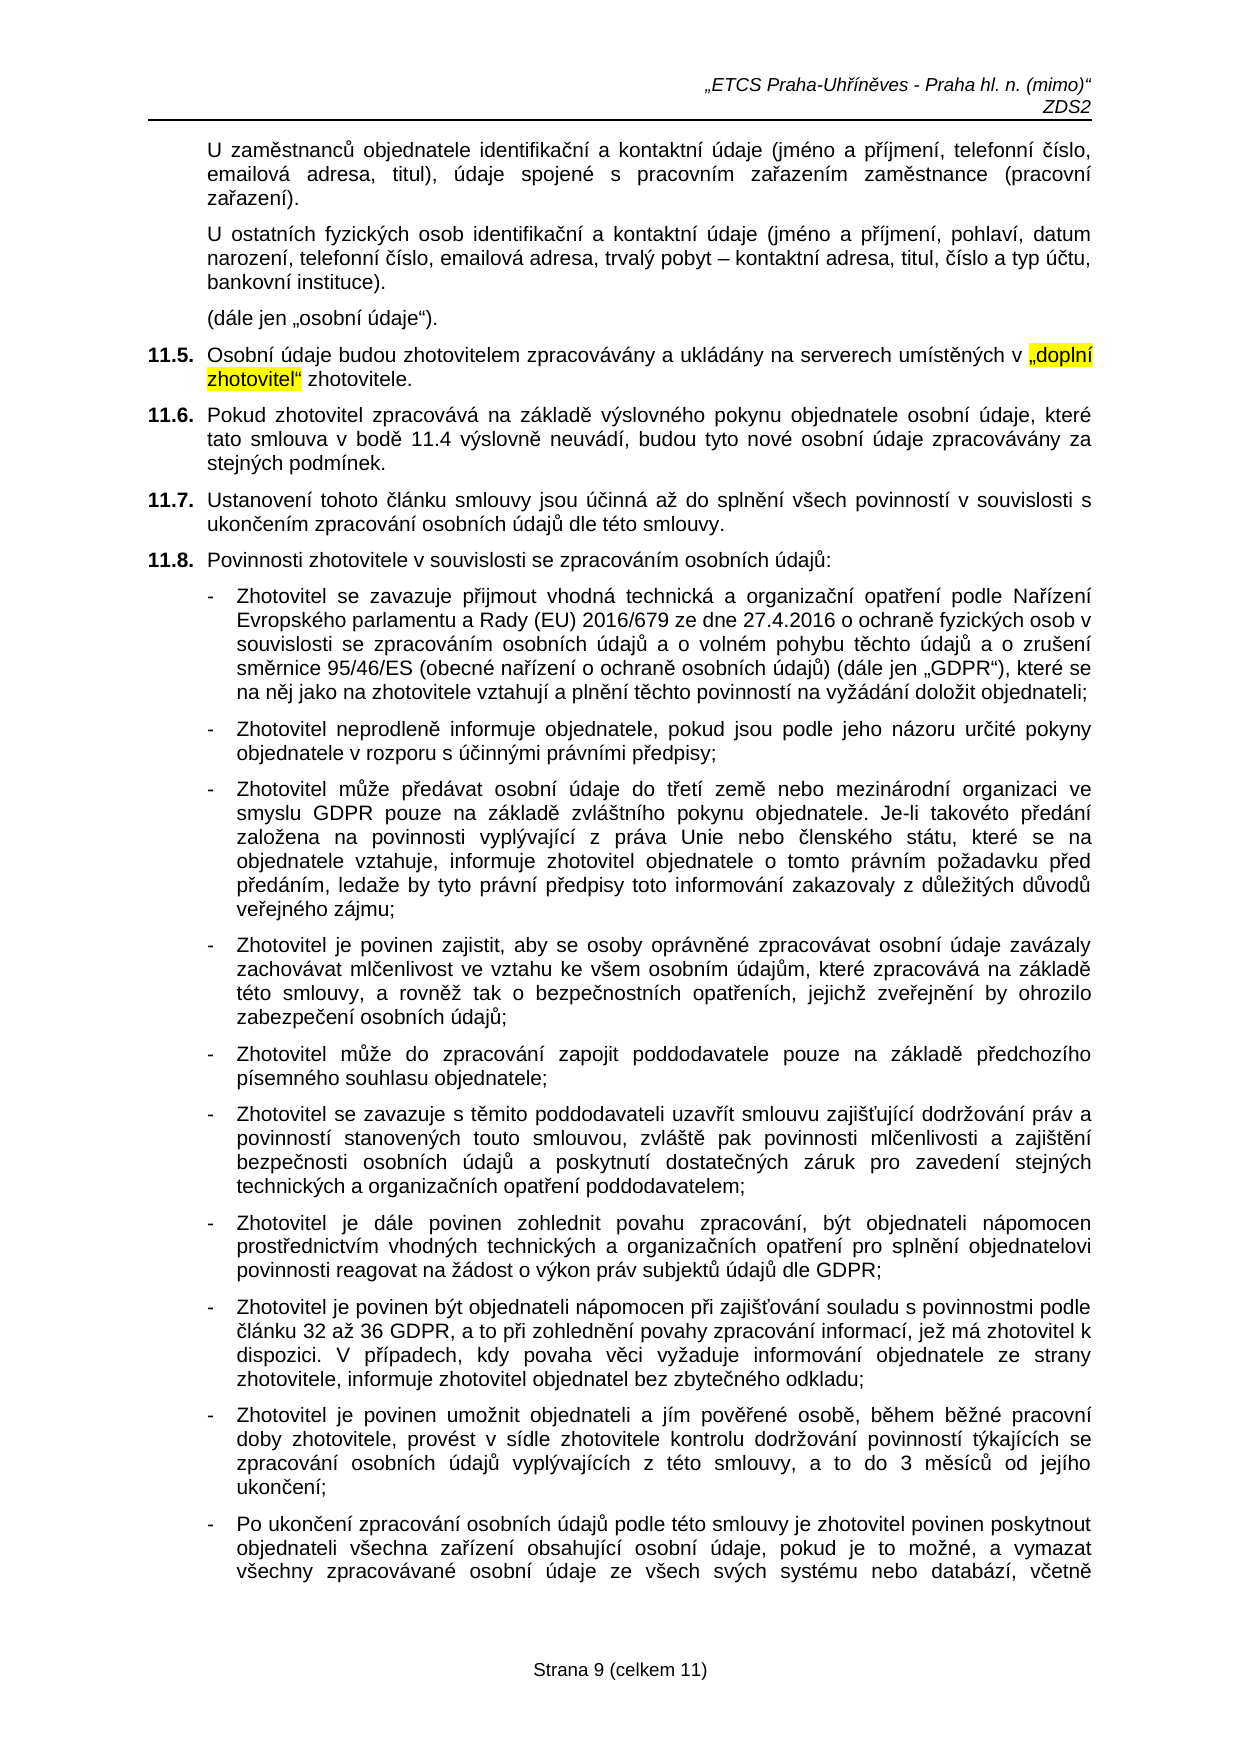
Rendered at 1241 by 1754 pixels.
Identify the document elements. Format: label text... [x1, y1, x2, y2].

text - Zhotovitel se zavazuje přijmout vhodná technická a organizační opatření podle Nařízení Evropského parlamentu a Rady (EU) 2016/679 ze dne 27.4.2016 o ochraně fyzických osob v souvislosti se zpracováním osobních údajů a o volném pohybu těchto údajů a o zrušení směrnice 95/46/ES (obecné nařízení o ochraně osobních údajů) (dále jen „GDPR“), které se na něj jako na zhotovitele vztahují a plnění těchto povinností na vyžádání doložit objednateli; [207, 584, 1092, 704]
text - Zhotovitel může do zpracování zapojit poddodavatele pouze na základě předchozího písemného souhlasu objednatele; [207, 1042, 1092, 1089]
text U ostatních fyzických osob identifikační a kontaktní údaje (jméno a příjmení, pohlaví, datum narození, telefonní číslo, emailová adresa, trvalý pobyt – kontaktní adresa, titul, číslo a typ účtu, bankovní instituce). [207, 222, 1092, 294]
text - Zhotovitel neprodleně informuje objednatele, pokud jsou podle jeho názoru určité pokyny objednatele v rozporu s účinnými právními předpisy; [207, 717, 1092, 764]
text U zaměstnanců objednatele identifikační a kontaktní údaje (jméno a příjmení, telefonní číslo, emailová adresa, titul), údaje spojené s pracovním zařazením zaměstnance (pracovní zařazení). [207, 137, 1092, 209]
text 11.8. Povinnosti zhotovitele v souvislosti se zpracováním osobních údajů: [148, 548, 1092, 572]
text (dále jen „osobní údaje“). [207, 306, 1092, 330]
text 11.6. Pokud zhotovitel zpracovává na základě výslovného pokynu objednatele osobní údaje, které tato smlouva v bodě 11.4 výslovně neuvádí, budou tyto nové osobní údaje zpracovávány za stejných podmínek. [148, 403, 1092, 475]
text 11.5. Osobní údaje budou zhotovitelem zpracovávány a ukládány na serverech umístěných v „doplní zhotovitel“ zhotovitele. [148, 343, 1092, 391]
text - Zhotovitel je povinen zajistit, aby se osoby oprávněné zpracovávat osobní údaje zavázaly zachovávat mlčenlivost ve vztahu ke všem osobním údajům, které zpracovává na základě této smlouvy, a rovněž tak o bezpečnostních opatřeních, jejichž zveřejnění by ohrozilo zabezpečení osobních údajů; [207, 933, 1092, 1029]
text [207, 1511, 1092, 1583]
text 11.7. Ustanovení tohoto článku smlouvy jsou účinná až do splnění všech povinností v souvislosti s ukončením zpracování osobních údajů dle této smlouvy. [148, 487, 1092, 535]
text - Zhotovitel je dále povinen zohlednit povahu zpracování, být objednateli nápomocen prostřednictvím vhodných technických a organizačních opatření pro splnění objednatelovi povinnosti reagovat na žádost o výkon práv subjektů údajů dle GDPR; [207, 1210, 1092, 1282]
text - Zhotovitel je povinen umožnit objednateli a jím pověřené osobě, během běžné pracovní doby zhotovitele, provést v sídle zhotovitele kontrolu dodržování povinností týkajících se zpracování osobních údajů vyplývajících z této smlouvy, a to do 3 měsíců od jejího ukončení; [207, 1403, 1092, 1499]
text - Zhotovitel je povinen být objednateli nápomocen při zajišťování souladu s povinnostmi podle článku 32 až 36 GDPR, a to při zohlednění povahy zpracování informací, jež má zhotovitel k dispozici. V případech, kdy povaha věci vyžaduje informování objednatele ze strany zhotovitele, informuje zhotovitel objednatel bez zbytečného odkladu; [207, 1295, 1092, 1391]
text - Zhotovitel může předávat osobní údaje do třetí země nebo mezinárodní organizaci ve smyslu GDPR pouze na základě zvláštního pokynu objednatele. Je-li takovéto předání založena na povinnosti vyplývající z práva Unie nebo členského státu, které se na objednatele vztahuje, informuje zhotovitel objednatele o tomto právním požadavku před předáním, ledaže by tyto právní předpisy toto informování zakazovaly z důležitých důvodů veřejného zájmu; [207, 777, 1092, 921]
text - Zhotovitel se zavazuje s těmito poddodavateli uzavřít smlouvu zajišťující dodržování práv a povinností stanovených touto smlouvou, zvláště pak povinnosti mlčenlivosti a zajištění bezpečnosti osobních údajů a poskytnutí dostatečných záruk pro zavedení stejných technických a organizačních opatření poddodavatelem; [207, 1102, 1092, 1198]
